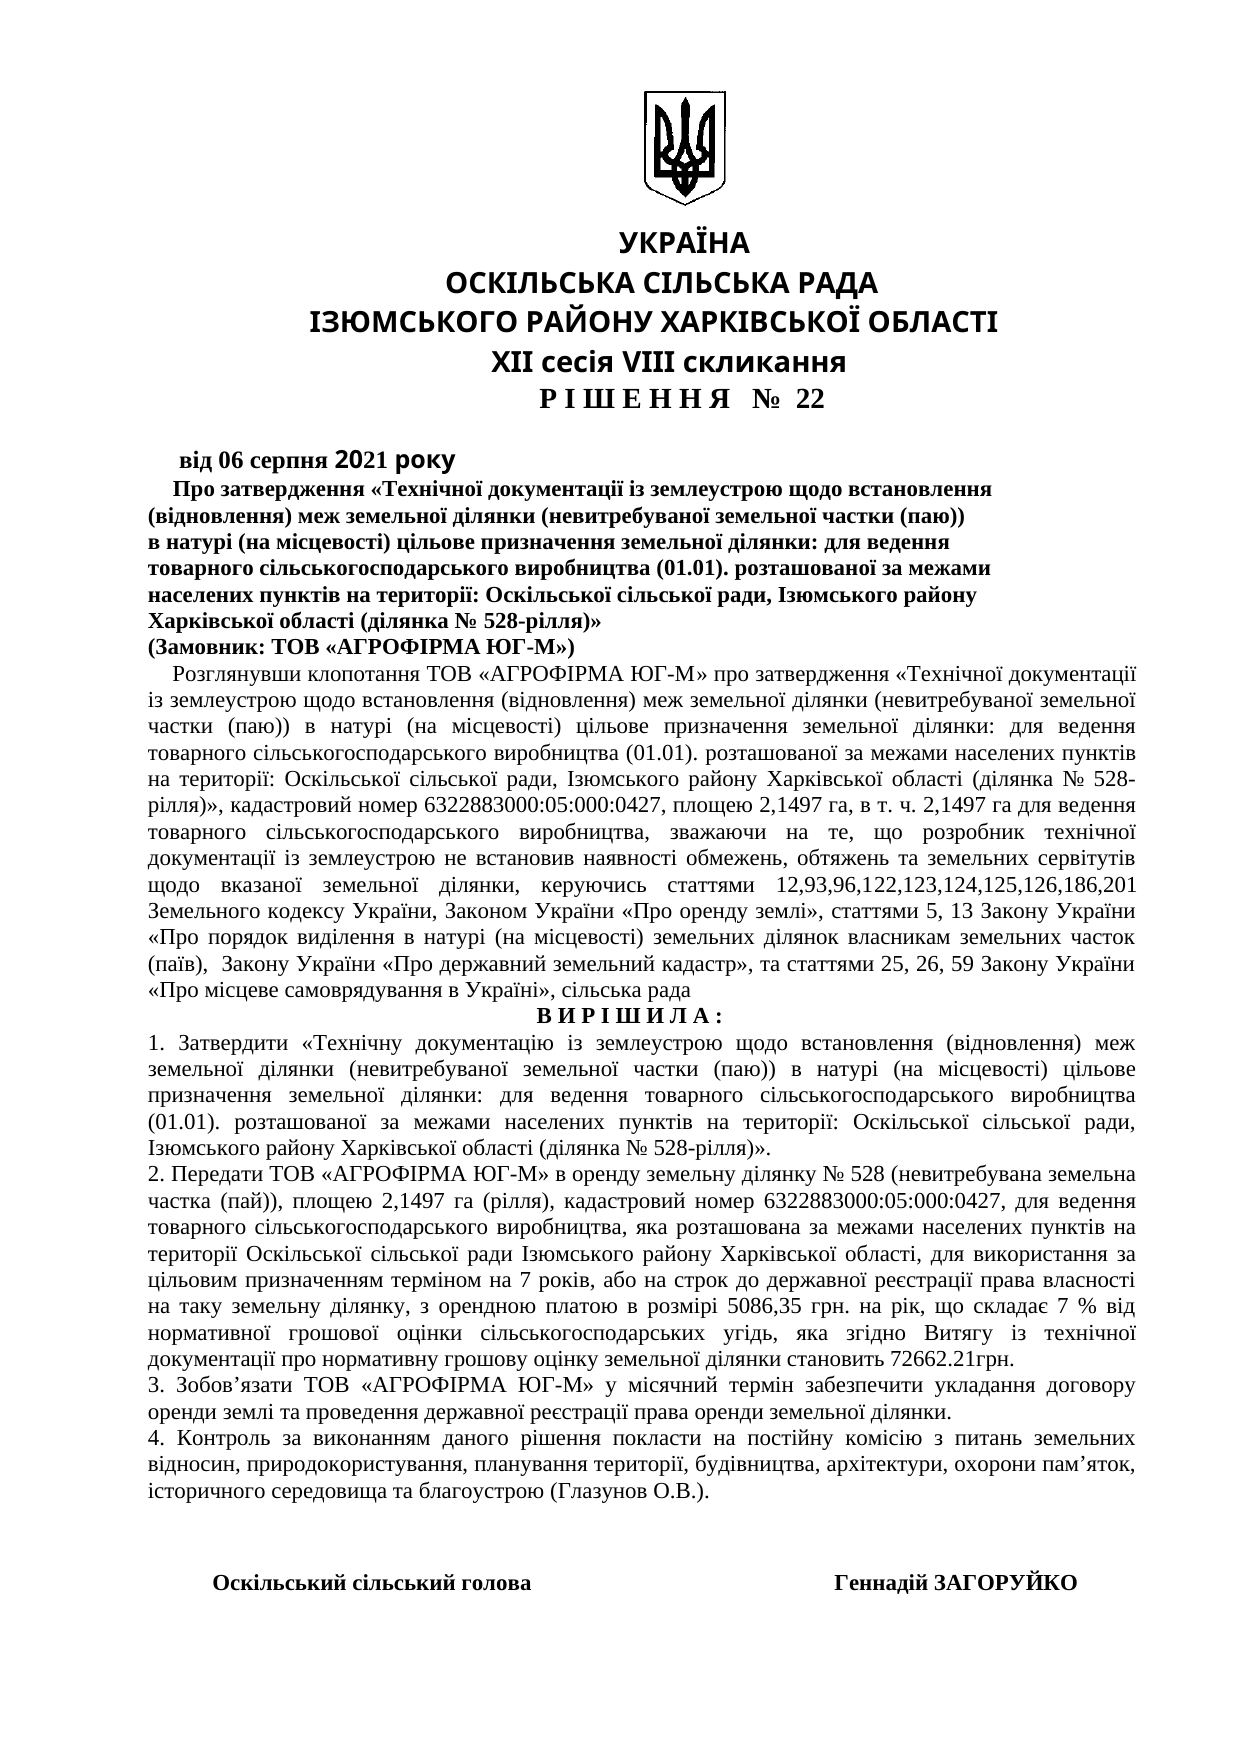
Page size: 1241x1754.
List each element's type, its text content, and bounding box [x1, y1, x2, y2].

text 4. Контроль за виконанням даного рішення покласти на постійну комісію з питань земельних відносин, природокористування, планування території, будівництва, архітектури, охорони пам’яток, історичного середовища та благоустрою (Глазунов О.В.). [148, 1424, 1137, 1503]
text в натурі (на місцевості) цільове призначення земельної ділянки: для ведення [148, 528, 1137, 554]
text ХІІ сесія VІІІ скликання [148, 341, 1137, 381]
text ОСКІЛЬСЬКА СІЛЬСЬКА РАДА [148, 262, 1137, 302]
text (Замовник: ТОВ «АГРОФІРМА ЮГ-М») [148, 633, 1137, 660]
text від 06 серпня 2021 року [148, 441, 1137, 475]
table_header [148, 89, 1167, 222]
text Оскільський сільський голова Геннадій ЗАГОРУЙКО [148, 1569, 1137, 1596]
text Розглянувши клопотання ТОВ «АГРОФІРМА ЮГ-М» про затвердження «Технічної документації із землеустрою щодо встановлення (відновлення) меж земельної ділянки (невитребуваної земельної частки (паю)) в натурі (на місцевості) цільове призначення земельної ділянки: для ведення товарного сільськогосподарського виробництва (01.01). розташованої за межами населених пунктів на території: Оскільської сільської ради, Ізюмського району Харківської області (ділянка № 528-рілля)», кадастровий номер 6322883000:05:000:0427, площею 2,1497 га, в т. ч. 2,1497 га для ведення товарного сільськогосподарського виробництва, зважаючи на те, що розробник технічної документації із землеустрою не встановив наявності обмежень, обтяжень та земельних сервітутів щодо вказаної земельної ділянки, керуючись статтями 12,93,96,122,123,124,125,126,186,201 Земельного кодексу України, Законом України «Про оренду землі», статтями 5, 13 Закону України «Про порядок виділення в натурі (на місцевості) земельних ділянок власникам земельних часток (паїв), Закону України «Про державний земельний кадастр», та статтями 25, 26, 59 Закону України «Про місцеве самоврядування в Україні», сільська рада [148, 660, 1137, 1002]
text УКРАЇНА [148, 222, 1137, 262]
text товарного сільськогосподарського виробництва (01.01). розташованої за межами [148, 554, 1137, 581]
text населених пунктів на території: Оскільської сільської ради, Ізюмського району [148, 581, 1137, 607]
text 2. Передати ТОВ «АГРОФІРМА ЮГ-М» в оренду земельну ділянку № 528 (невитребувана земельна частка (пай)), площею 2,1497 га (рілля), кадастровий номер 6322883000:05:000:0427, для ведення товарного сільськогосподарського виробництва, яка розташована за межами населених пунктів на території Оскільської сільської ради Ізюмського району Харківської області, для використання за цільовим призначенням терміном на 7 років, або на строк до державної реєстрації права власності на таку земельну ділянку, з орендною платою в розмірі 5086,35 грн. на рік, що складає 7 % від нормативної грошової оцінки сільськогосподарських угідь, яка згідно Витягу із технічної документації про нормативну грошову оцінку земельної ділянки становить 72662.21грн. [148, 1161, 1137, 1371]
text 1. Затвердити «Технічну документацію із землеустрою щодо встановлення (відновлення) меж земельної ділянки (невитребуваної земельної частки (паю)) в натурі (на місцевості) цільове призначення земельної ділянки: для ведення товарного сільськогосподарського виробництва (01.01). розташованої за межами населених пунктів на території: Оскільської сільської ради, Ізюмського району Харківської області (ділянка № 528-рілля)». [148, 1029, 1137, 1161]
text 3. Зобов’язати ТОВ «АГРОФІРМА ЮГ-М» у місячний термін забезпечити укладання договору оренди землі та проведення державної реєстрації права оренди земельної ділянки. [148, 1371, 1137, 1424]
text Р І Ш Е Н Н Я № 22 [198, 381, 1137, 414]
text Харківської області (ділянка № 528-рілля)» [148, 607, 1137, 633]
text Про затвердження «Технічної документації із землеустрою щодо встановлення (відновлення) меж земельної ділянки (невитребуваної земельної частки (паю)) [148, 475, 1137, 528]
text ІЗЮМСЬКОГО РАЙОНУ ХАРКІВСЬКОЇ ОБЛАСТІ [148, 302, 1137, 341]
text В И Р І Ш И Л А : [148, 1002, 1137, 1029]
